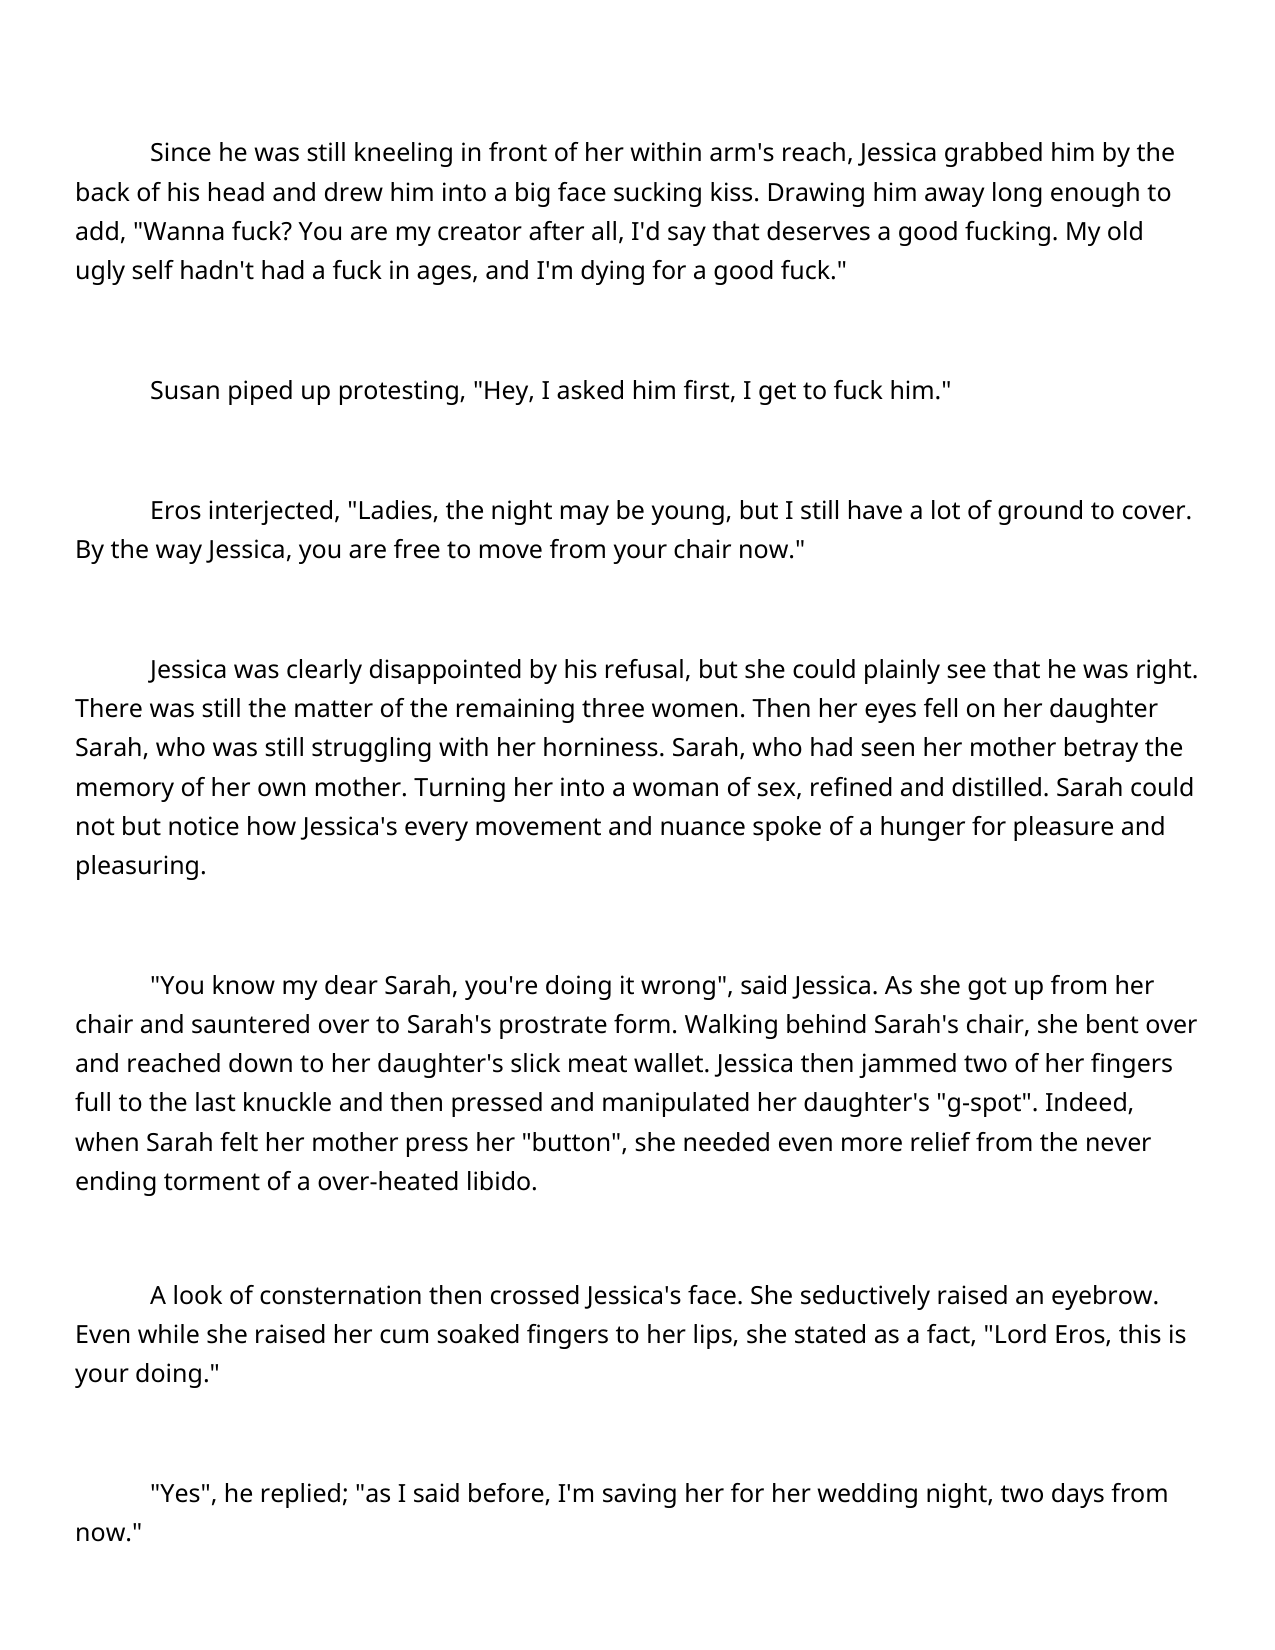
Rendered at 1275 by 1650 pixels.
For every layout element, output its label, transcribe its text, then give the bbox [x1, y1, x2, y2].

text A look of consternation then crossed Jessica's face. She seductively raised an eyebrow. Even while she raised her cum soaked fingers to her lips, she stated as a fact, "Lord Eros, this is your doing." [75, 1277, 1200, 1390]
text Eros interjected, "Ladies, the night may be young, but I still have a lot of ground to cover. By the way Jessica, you are free to move from your chair now." [75, 492, 1200, 566]
text "Yes", he replied; "as I said before, I'm saving her for her wedding night, two days from now." [75, 1476, 1200, 1549]
text Susan piped up protesting, "Hey, I asked him first, I get to fuck him." [75, 372, 1200, 407]
text Jessica was clearly disappointed by his refusal, but she could plainly see that he was right. There was still the matter of the remaining three women. Then her eyes fell on her daughter Sarah, who was still struggling with her horniness. Sarah, who had seen her mother betray the memory of her own mother. Turning her into a woman of sex, refined and distilled. Sarah could not but notice how Jessica's every movement and nuance spoke of a hunger for pleasure and pleasuring. [75, 652, 1200, 882]
text Since he was still kneeling in front of her within arm's reach, Jessica grabbed him by the back of his head and drew him into a big face sucking kiss. Drawing him away long enough to add, "Wanna fuck? You are my creator after all, I'd say that deserves a good fucking. My old ugly self hadn't had a fuck in ages, and I'm dying for a good fuck." [75, 135, 1200, 287]
text "You know my dear Sarah, you're doing it wrong", said Jessica. As she got up from her chair and sauntered over to Sarah's prostrate form. Walking behind Sarah's chair, she bent over and reached down to her daughter's slick meat wallet. Jessica then jammed two of her fingers full to the last knuckle and then pressed and manipulated her daughter's "g-spot". Indeed, when Sarah felt her mother press her "button", she needed even more relief from the never ending torment of a over-heated libido. [75, 967, 1200, 1197]
